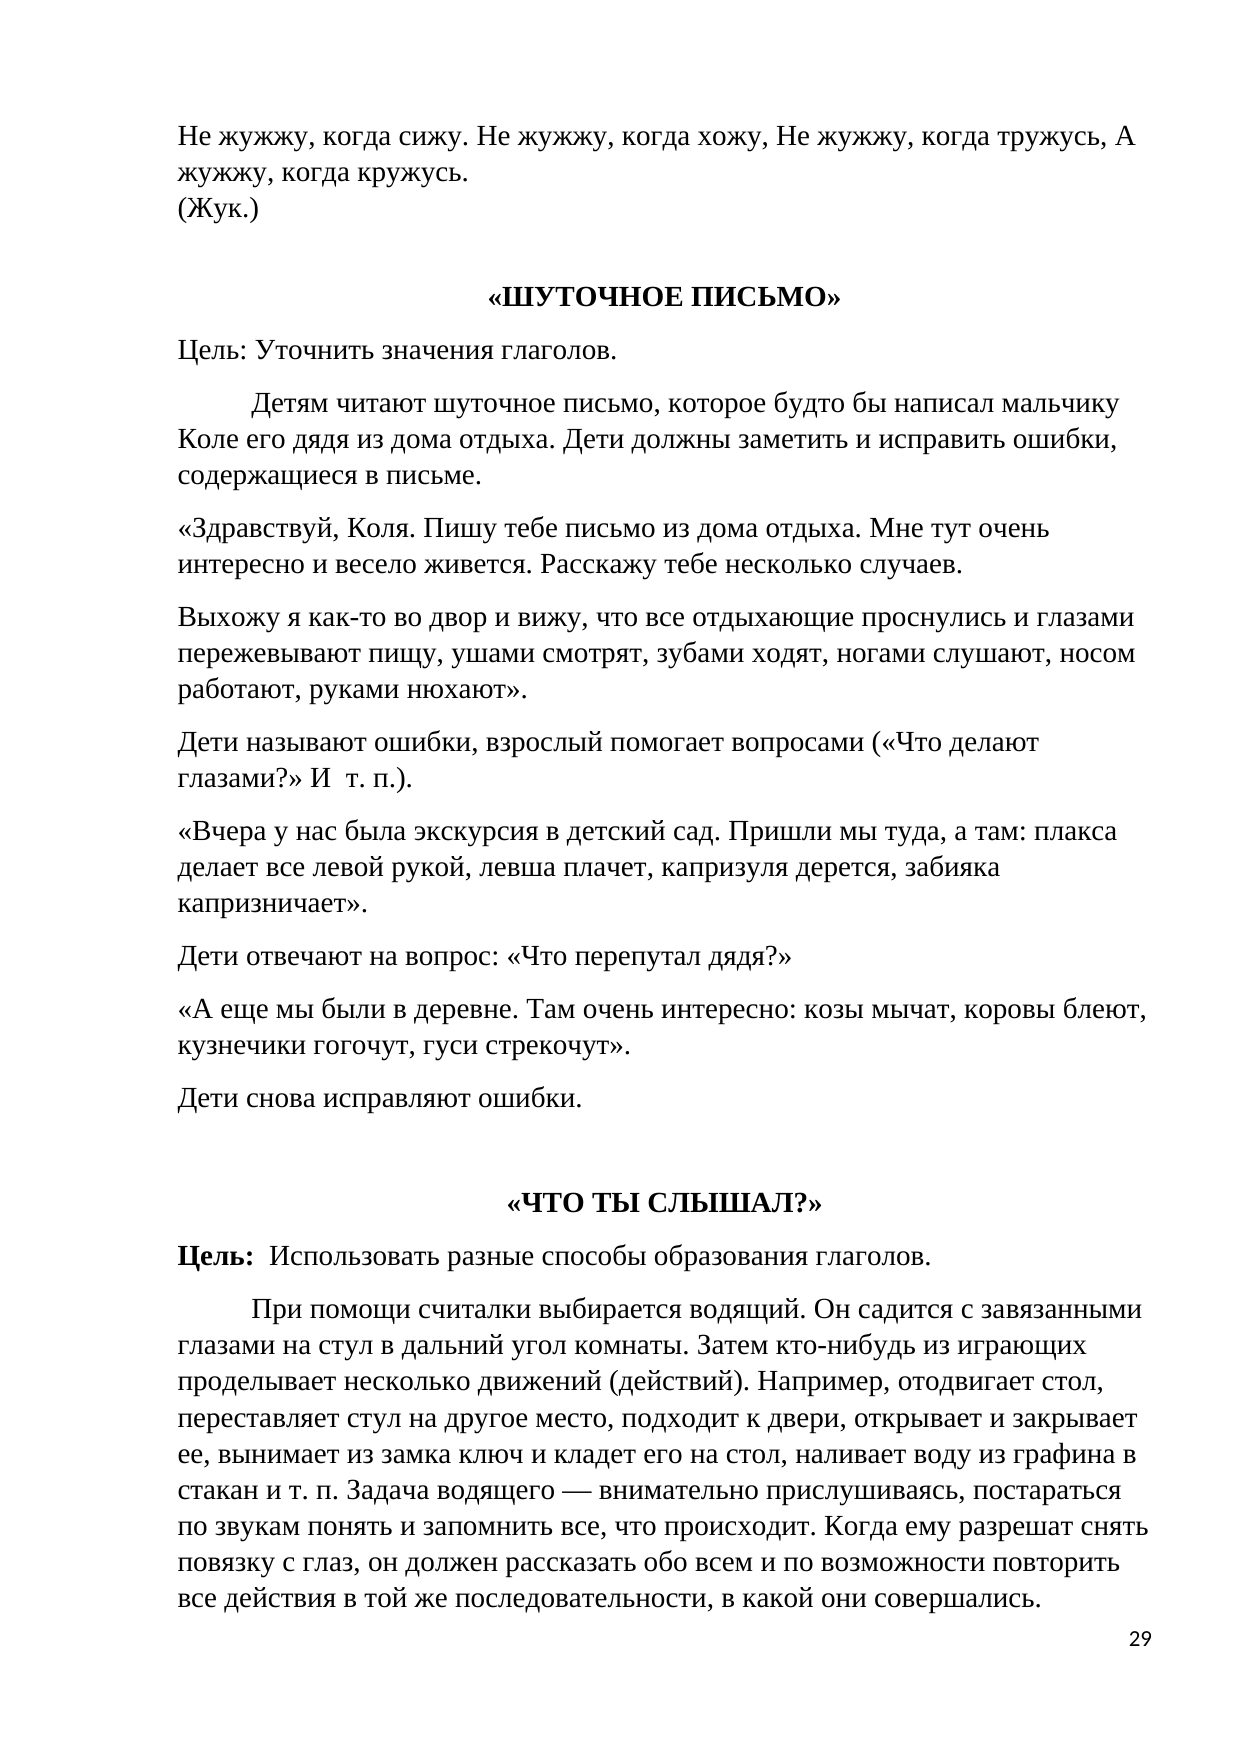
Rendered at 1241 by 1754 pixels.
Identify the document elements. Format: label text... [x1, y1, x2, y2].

text Цель: Уточнить значения глаголов. [177, 332, 1152, 366]
text (Жук.) [177, 190, 1152, 224]
text Выхожу я как-то во двор и вижу, что все отдыхающие проснулись и глазами пережевывают пищу, ушами смотрят, зубами ходят, ногами слушают, носом работают, руками нюхают». [177, 599, 1152, 705]
text Цель: Использовать разные способы образования глаголов. [177, 1238, 1152, 1272]
text «А еще мы были в деревне. Там очень интересно: козы мычат, коровы блеют, кузнечики гогочут, гуси стрекочут». [177, 991, 1152, 1061]
text Дети отвечают на вопрос: «Что перепутал дядя?» [177, 938, 1152, 972]
text «Здравствуй, Коля. Пишу тебе письмо из дома отдыха. Мне тут очень интересно и весело живется. Расскажу тебе несколько случаев. [177, 510, 1152, 580]
text «Вчера у нас была экскурсия в детский сад. Пришли мы туда, а там: плакса делает все левой рукой, левша плачет, капризуля дерется, забияка капризничает». [177, 813, 1152, 919]
text Дети называют ошибки, взрослый помогает вопросами («Что делают глазами?» И т. п.). [177, 724, 1152, 794]
text «ШУТОЧНОЕ ПИСЬМО» [177, 279, 1152, 313]
text При помощи считалки выбирается водящий. Он садится с завязанными глазами на стул в дальний угол комнаты. Затем кто-нибудь из играющих проделывает несколько движений (действий). Например, отодвигает стол, переставляет стул на другое место, подходит к двери, открывает и закрывает ее, вынимает из замка ключ и кладет его на стол, наливает воду из графина в стакан и т. п. Задача водящего — внимательно прислушиваясь, постараться по звукам понять и запомнить все, что происходит. Когда ему разрешат снять повязку с глаз, он должен рассказать обо всем и по возможности повторить все действия в той же последовательности, в какой они совершались. [177, 1291, 1152, 1614]
text Детям читают шуточное письмо, которое будто бы написал мальчику Коле его дядя из дома отдыха. Дети должны заметить и исправить ошибки, содержащиеся в письме. [177, 385, 1152, 491]
text «ЧТО ТЫ СЛЫШАЛ?» [177, 1186, 1152, 1219]
text Не жужжу, когда сижу. Не жужжу, когда хожу, Не жужжу, когда тружусь, А жужжу, когда кружусь. [177, 118, 1152, 188]
text Дети снова исправляют ошибки. [177, 1080, 1152, 1113]
